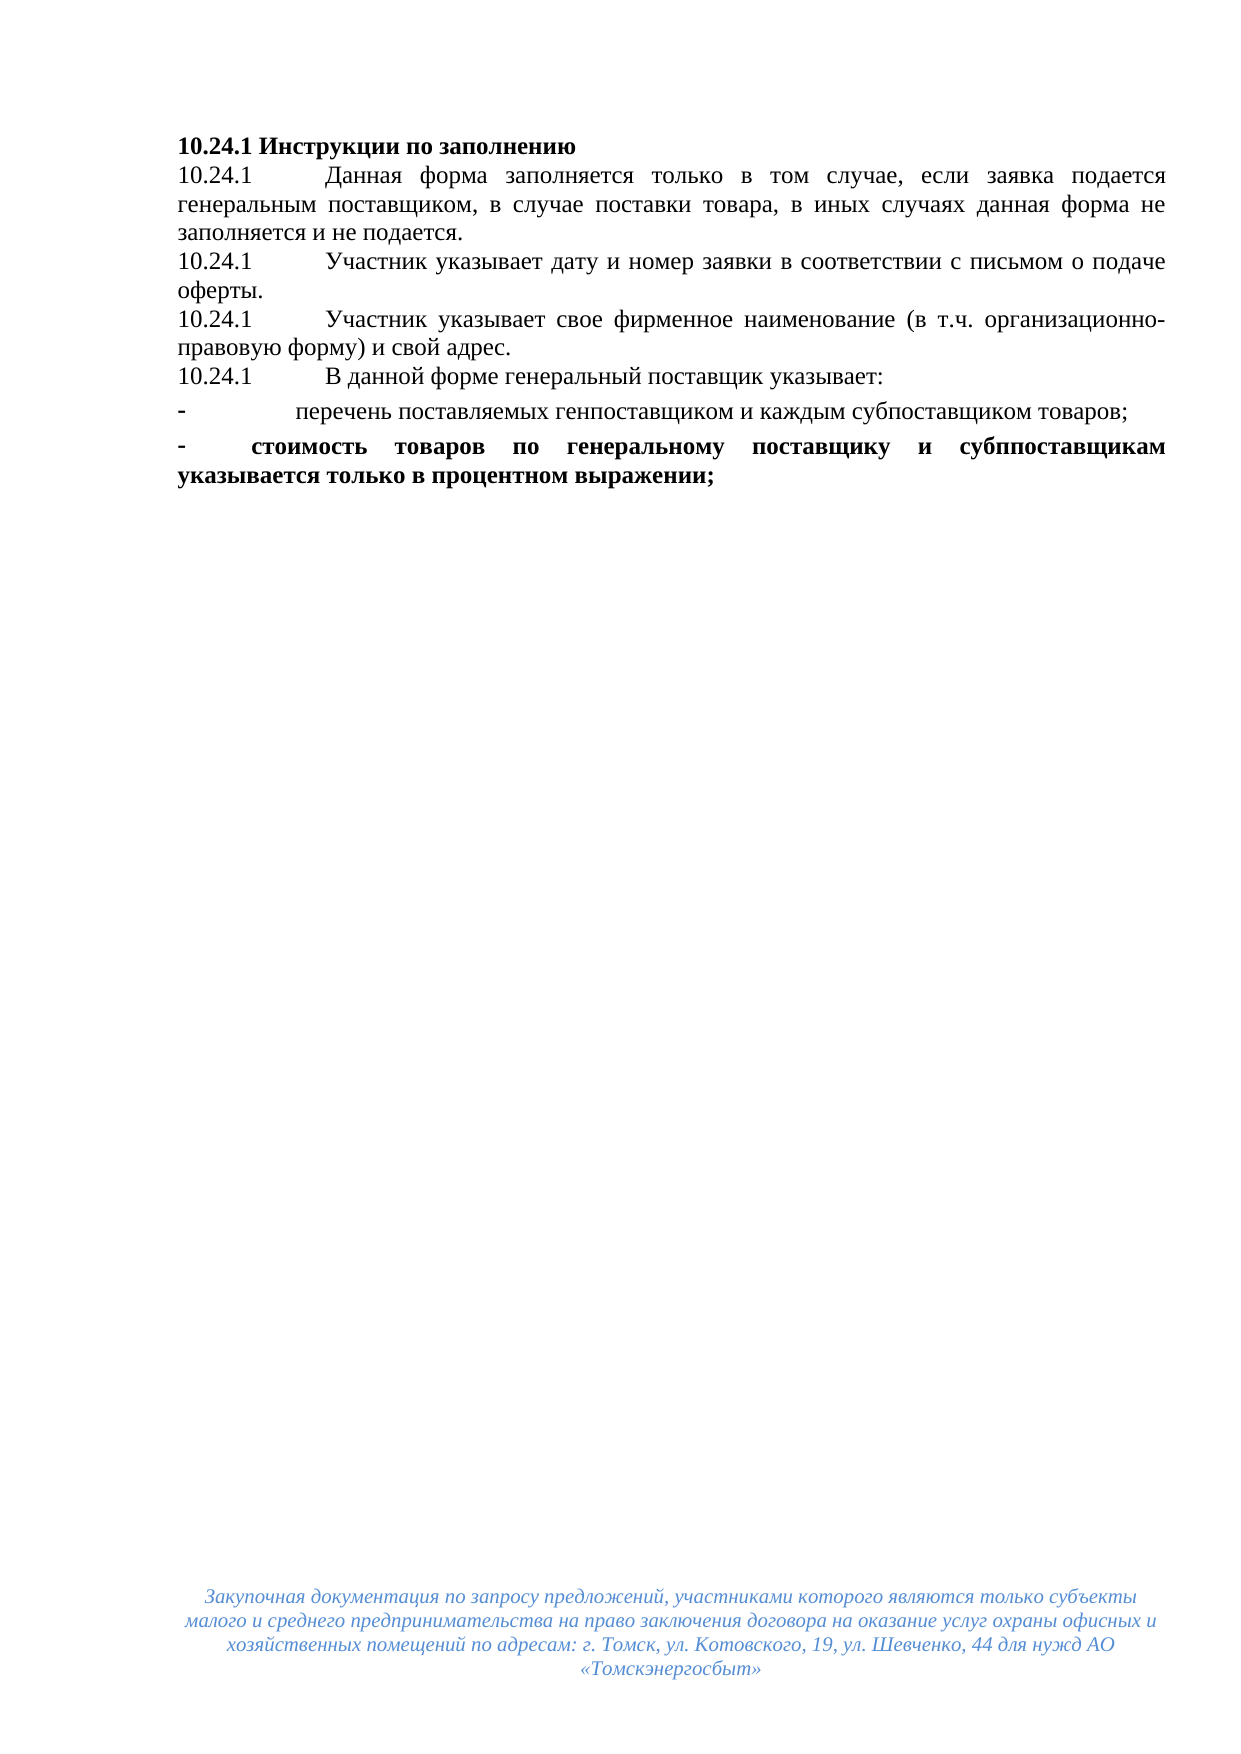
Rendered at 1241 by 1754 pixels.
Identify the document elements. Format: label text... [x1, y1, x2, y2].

list стоимость товаров по генеральному поставщику и субппоставщикам указывается только в процентном выражении; [177, 431, 1167, 489]
list перечень поставляемых генпоставщиком и каждым субпоставщиком товаров; [177, 396, 1167, 425]
text 10.24.1 Инструкции по заполнению [177, 131, 1167, 160]
text 10.24.1 Участник указывает дату и номер заявки в соответствии с письмом о подаче оферты. [177, 246, 1167, 304]
text 10.24.1 В данной форме генеральный поставщик указывает: [177, 361, 1167, 390]
text 10.24.1 Данная форма заполняется только в том случае, если заявка подается генеральным поставщиком, в случае поставки товара, в иных случаях данная форма не заполняется и не подается. [177, 160, 1167, 246]
text 10.24.1 Участник указывает свое фирменное наименование (в т.ч. организационно-правовую форму) и свой адрес. [177, 304, 1167, 361]
